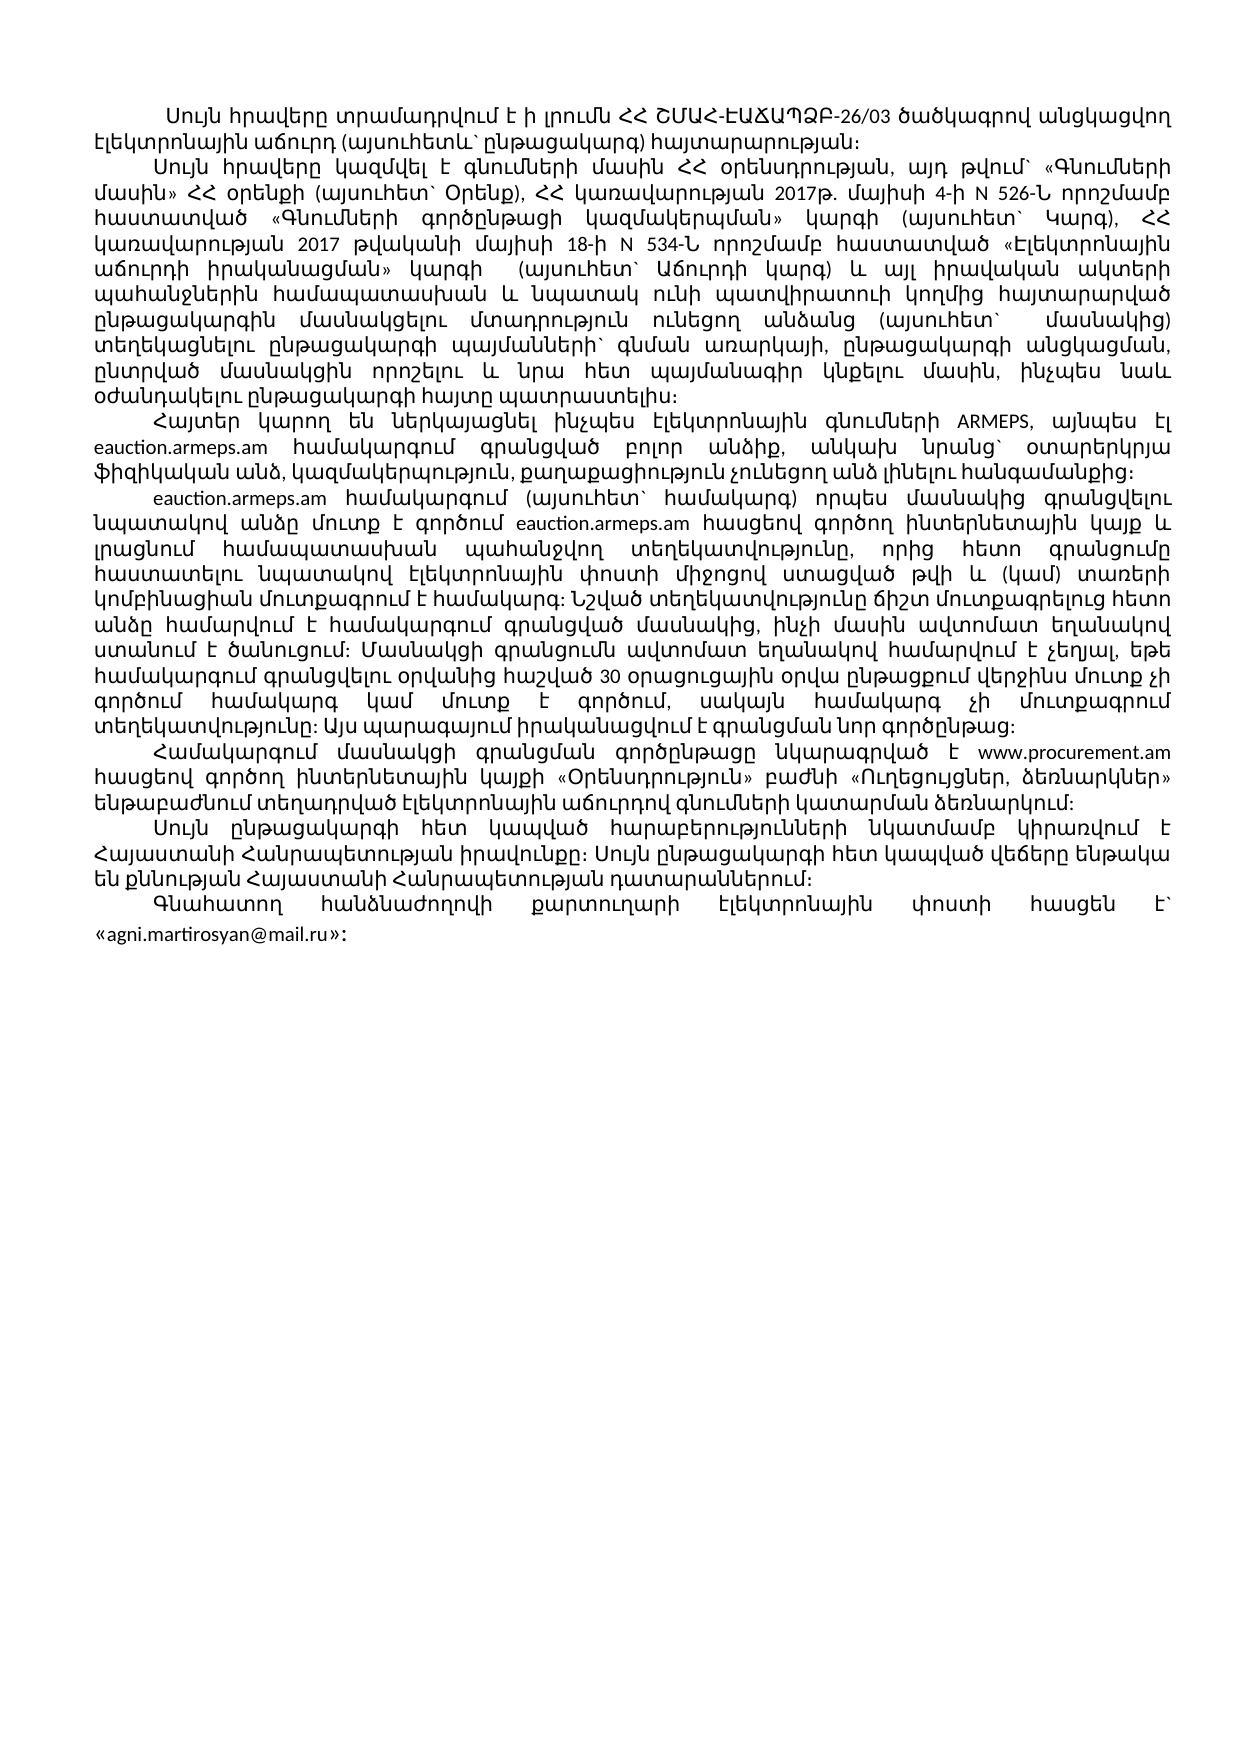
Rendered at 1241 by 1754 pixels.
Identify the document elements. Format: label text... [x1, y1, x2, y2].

text eauction.armeps.am համակարգում (այսուհետ` համակարգ) որպես մասնակից գրանցվելու նպատակով անձը մուտք է գործում eauction.armeps.am հասցեով գործող ինտերնետային կայք և լրացնում համապատասխան պահանջվող տեղեկատվությունը, որից հետո գրանցումը հաստատելու նպատակով էլեկտրոնային փոստի միջոցով ստացված թվի և (կամ) տառերի կոմբինացիան մուտքագրում է համակարգ: Նշված տեղեկատվությունը ճիշտ մուտքագրելուց հետո անձը համարվում է համակարգում գրանցված մասնակից, ինչի մասին ավտոմատ եղանակով ստանում է ծանուցում: Մասնակցի գրանցումն ավտոմատ եղանակով համարվում է չեղյալ, եթե համակարգում գրանցվելու օրվանից հաշված 30 օրացուցային օրվա ընթացքում վերջինս մուտք չի գործում համակարգ կամ մուտք է գործում, սակայն համակարգ չի մուտքագրում տեղեկատվությունը: Այս պարագայում իրականացվում է գրանցման նոր գործընթաց: [94, 485, 1171, 739]
text Սույն ընթացակարգի հետ կապված հարաբերությունների նկատմամբ կիրառվում է Հայաստանի Հանրապետության իրավունքը։ Սույն ընթացակարգի հետ կապված վեճերը ենթակա են քննության Հայաստանի Հանրապետության դատարաններում։ [94, 815, 1171, 892]
text Սույն հրավերը կազմվել է գնումների մասին ՀՀ օրենսդրության, այդ թվում` «Գնումների մասին» ՀՀ օրենքի (այսուհետ` Օրենք), ՀՀ կառավարության 2017թ. մայիսի 4-ի N 526-Ն որոշմամբ հաստատված «Գնումների գործընթացի կազմակերպման» կարգի (այսուհետ` Կարգ), ՀՀ կառավարության 2017 թվականի մայիսի 18-ի N 534-Ն որոշմամբ հաստատված «Էլեկտրոնային աճուրդի իրականացման» կարգի (այսուհետ` Աճուրդի կարգ) և այլ իրավական ակտերի պահանջներին համապատասխան և նպատակ ունի պատվիրատուի կողմից հայտարարված ընթացակարգին մասնակցելու մտադրություն ունեցող անձանց (այսուհետ` մասնակից) տեղեկացնելու ընթացակարգի պայմանների` գնման առարկայի, ընթացակարգի անցկացման, ընտրված մասնակցին որոշելու և նրա հետ պայմանագիր կնքելու մասին, ինչպես նաև օժանդակելու ընթացակարգի հայտը պատրաստելիս։ [94, 154, 1171, 409]
text Գնահատող հանձնաժողովի քարտուղարի էլեկտրոնային փոստի հասցեն է` «agni.martirosyan@mail.ru»: [94, 892, 1171, 948]
text Սույն հրավերը տրամադրվում է ի լրումն ՀՀ ՇՄԱՀ-ԷԱՃԱՊՁԲ-26/03 ծածկագրով անցկացվող էլեկտրոնային աճուրդ (այսուհետև` ընթացակարգ) հայտարարության։ [94, 104, 1171, 154]
text Համակարգում մասնակցի գրանցման գործընթացը նկարագրված է www.procurement.am հասցեով գործող ինտերնետային կայքի «Օրենսդրություն» բաժնի «Ուղեցույցներ, ձեռնարկներ» ենթաբաժնում տեղադրված էլեկտրոնային աճուրդով գնումների կատարման ձեռնարկում: [94, 739, 1171, 815]
text Հայտեր կարող են ներկայացնել ինչպես էլեկտրոնային գնումների ARMEPS, այնպես էլ eauction.armeps.am համակարգում գրանցված բոլոր անձիք, անկախ նրանց` օտարերկրյա ֆիզիկական անձ, կազմակերպություն, քաղաքացիություն չունեցող անձ լինելու հանգամանքից։ [94, 409, 1171, 485]
